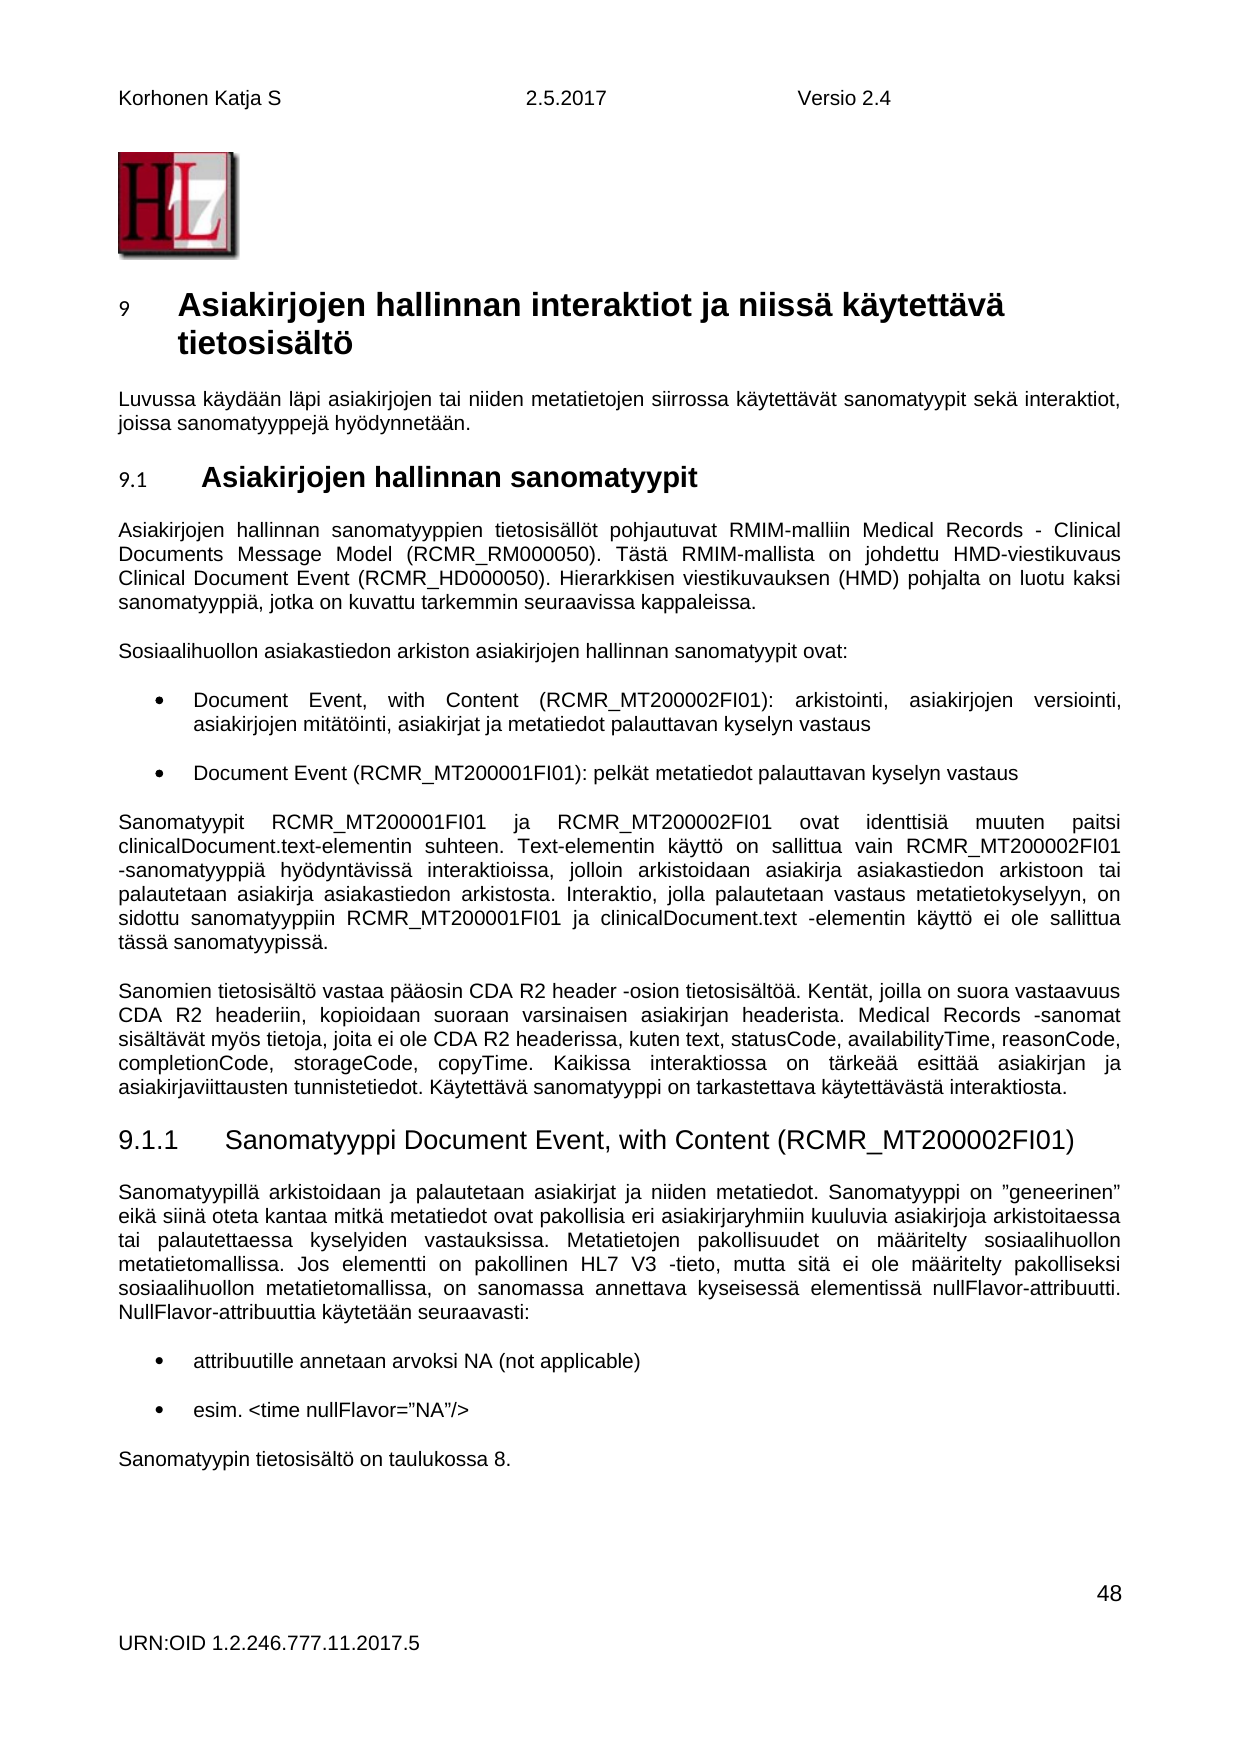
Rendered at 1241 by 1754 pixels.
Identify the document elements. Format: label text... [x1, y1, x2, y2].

text Luvussa käydään läpi asiakirjojen tai niiden metatietojen siirrossa käytettävät sanomatyypit sekä interaktiot, joissa sanomatyyppejä hyödynnetään. [118, 387, 1122, 435]
subtitle Sanomatyyppi Document Event, with Content (RCMR_MT200002FI01) [118, 1124, 1122, 1155]
text Sosiaalihuollon asiakastiedon arkiston asiakirjojen hallinnan sanomatyypit ovat: [118, 639, 1122, 663]
text Sanomatyypit RCMR_MT200001FI01 ja RCMR_MT200002FI01 ovat identtisiä muuten paitsi clinicalDocument.text-elementin suhteen. Text-elementin käyttö on sallittua vain RCMR_MT200002FI01 -sanomatyyppiä hyödyntävissä interaktioissa, jolloin arkistoidaan asiakirja asiakastiedon arkistoon tai palautetaan asiakirja asiakastiedon arkistosta. Interaktio, jolla palautetaan vastaus metatietokyselyyn, on sidottu sanomatyyppiin RCMR_MT200001FI01 ja clinicalDocument.text -elementin käyttö ei ole sallittua tässä sanomatyypissä. [118, 810, 1122, 954]
list esim. <time nullFlavor=”NA”/> [156, 1398, 1122, 1422]
subtitle Asiakirjojen hallinnan sanomatyypit [118, 460, 1122, 493]
picture [118, 152, 241, 260]
list Document Event (RCMR_MT200001FI01): pelkät metatiedot palauttavan kyselyn vastaus [156, 761, 1122, 785]
list attribuutille annetaan arvoksi NA (not applicable) [156, 1349, 1122, 1373]
text Sanomatyypin tietosisältö on taulukossa 8. [118, 1447, 1122, 1471]
text Sanomien tietosisältö vastaa pääosin CDA R2 header -osion tietosisältöä. Kentät, joilla on suora vastaavuus CDA R2 headeriin, kopioidaan suoraan varsinaisen asiakirjan headerista. Medical Records -sanomat sisältävät myös tietoja, joita ei ole CDA R2 headerissa, kuten text, statusCode, availabilityTime, reasonCode, completionCode, storageCode, copyTime. Kaikissa interaktiossa on tärkeää esittää asiakirjan ja asiakirjaviittausten tunnistetiedot. Käytettävä sanomatyyppi on tarkastettava käytettävästä interaktiosta. [118, 979, 1122, 1099]
subtitle Asiakirjojen hallinnan interaktiot ja niissä käytettävä tietosisältö [118, 285, 1122, 362]
text Asiakirjojen hallinnan sanomatyyppien tietosisällöt pohjautuvat RMIM-malliin Medical Records - Clinical Documents Message Model (RCMR_RM000050). Tästä RMIM-mallista on johdettu HMD-viestikuvaus Clinical Document Event (RCMR_HD000050). Hierarkkisen viestikuvauksen (HMD) pohjalta on luotu kaksi sanomatyyppiä, jotka on kuvattu tarkemmin seuraavissa kappaleissa. [118, 518, 1122, 614]
list Document Event, with Content (RCMR_MT200002FI01): arkistointi, asiakirjojen versiointi, asiakirjojen mitätöinti, asiakirjat ja metatiedot palauttavan kyselyn vastaus [156, 688, 1122, 736]
text Sanomatyypillä arkistoidaan ja palautetaan asiakirjat ja niiden metatiedot. Sanomatyyppi on ”geneerinen” eikä siinä oteta kantaa mitkä metatiedot ovat pakollisia eri asiakirjaryhmiin kuuluvia asiakirjoja arkistoitaessa tai palautettaessa kyselyiden vastauksissa. Metatietojen pakollisuudet on määritelty sosiaalihuollon metatietomallissa. Jos elementti on pakollinen HL7 V3 -tieto, mutta sitä ei ole määritelty pakolliseksi sosiaalihuollon metatietomallissa, on sanomassa annettava kyseisessä elementissä nullFlavor-attribuutti. NullFlavor-attribuuttia käytetään seuraavasti: [118, 1180, 1122, 1324]
